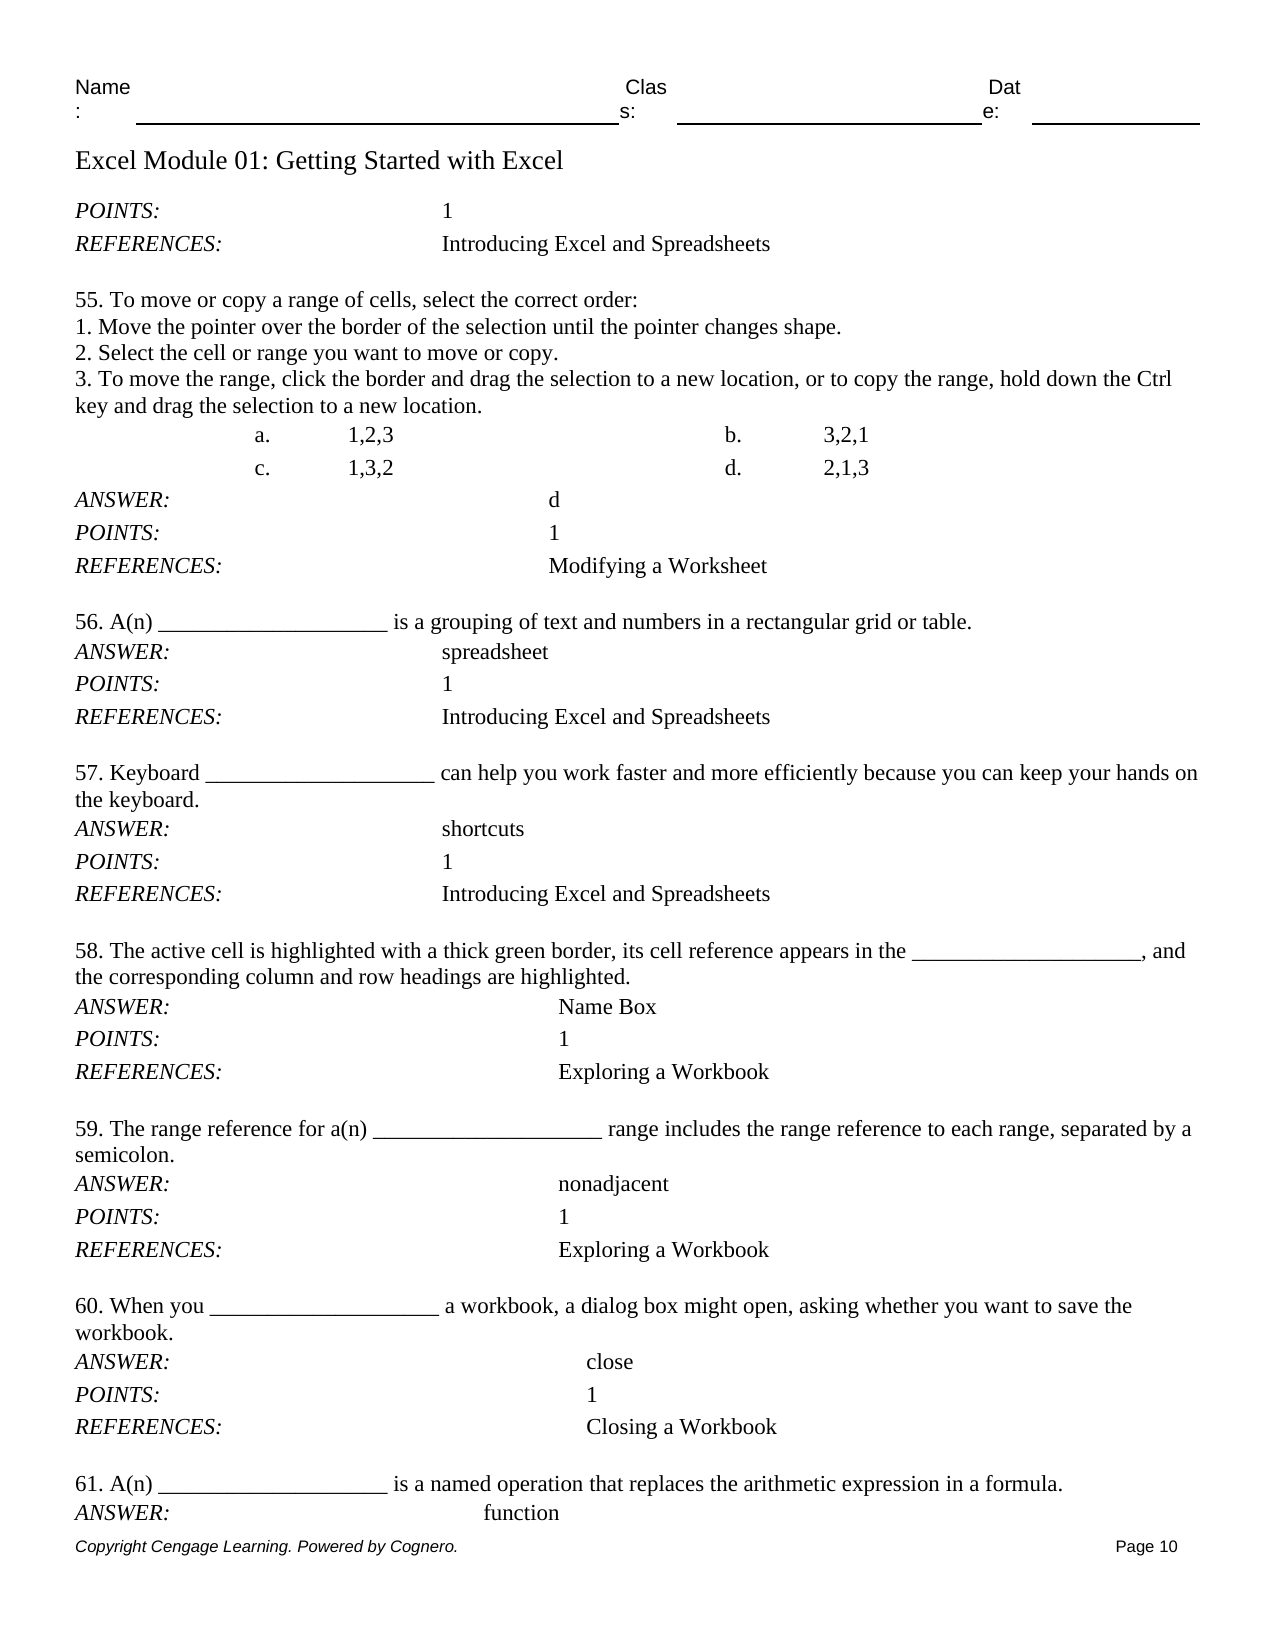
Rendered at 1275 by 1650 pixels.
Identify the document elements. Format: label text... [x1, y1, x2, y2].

table_header 60. When you ____________________ a workbook, a dialog box might open, asking whether you want to save the workbook. [75, 1292, 1200, 1443]
table_header 58. The active cell is highlighted with a thick green border, its cell reference appears in the ____________________, and the corresponding column and row headings are highlighted. [75, 937, 1200, 1088]
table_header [75, 1470, 1200, 1529]
table_header 59. The range reference for a(n) ____________________ range includes the range reference to each range, separated by a semicolon. [75, 1115, 1200, 1265]
table_header 56. A(n) ____________________ is a grouping of text and numbers in a rectangular grid or table. [75, 608, 1200, 732]
table_header 57. Keyboard ____________________ can help you work faster and more efficiently because you can keep your hands on the keyboard. [75, 760, 1200, 910]
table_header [75, 194, 1200, 259]
table_header 55. To move or copy a range of cells, select the correct order: 1. Move the pointer over the border of the selection until the pointer changes shape. 2. Select the cell or range you want to move or copy. 3. To move the range, click the border and drag the selection to a new location, or to copy the range, hold down the Ctrl key and drag the selection to a new location. [75, 286, 1200, 581]
